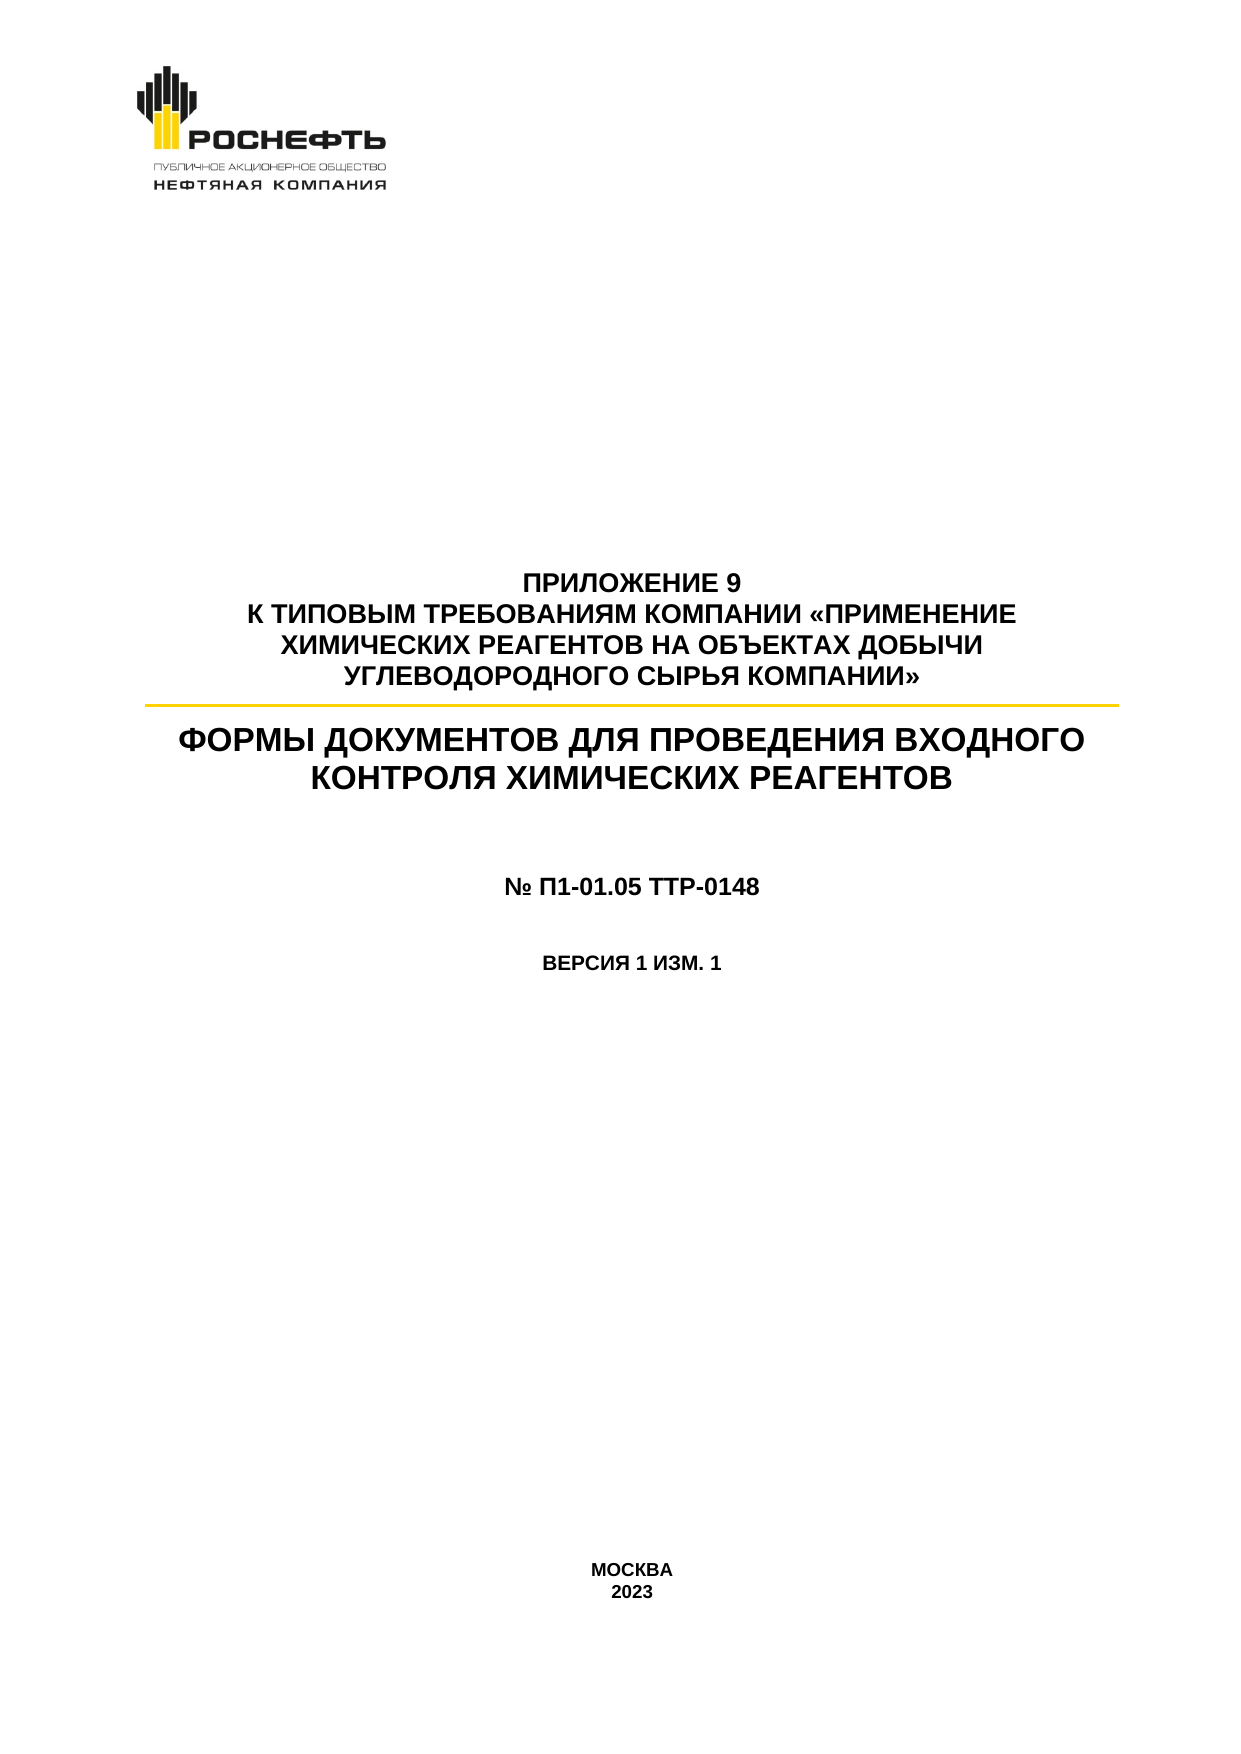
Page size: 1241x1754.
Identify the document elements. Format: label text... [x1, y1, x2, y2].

text № П1-01.05 ТТР-0148 [130, 872, 1134, 900]
table_header ПРИЛОЖЕНИЕ 9 К ТИПОВЫМ ТРЕБОВАНИЯМ КОМПАНИИ «ПРИМЕНЕНИЕ ХИМИЧЕСКИХ РЕАГЕНТОВ НА ОБЪЕКТАХ ДОБЫЧИ УГЛЕВОДОРОДНОГО СЫРЬЯ КОМПАНИИ» [145, 567, 1119, 704]
text ВЕРСИЯ 1 ИЗМ. 1 [130, 950, 1134, 974]
picture [129, 59, 393, 197]
text МОСКВА [130, 1559, 1134, 1580]
text 2023 [130, 1580, 1134, 1602]
text ФОРМЫ ДОКУМЕНТОВ ДЛЯ ПРОВЕДЕНИЯ ВХОДНОГО КОНТРОЛЯ ХИМИЧЕСКИХ РЕАГЕНТОВ [130, 720, 1134, 797]
